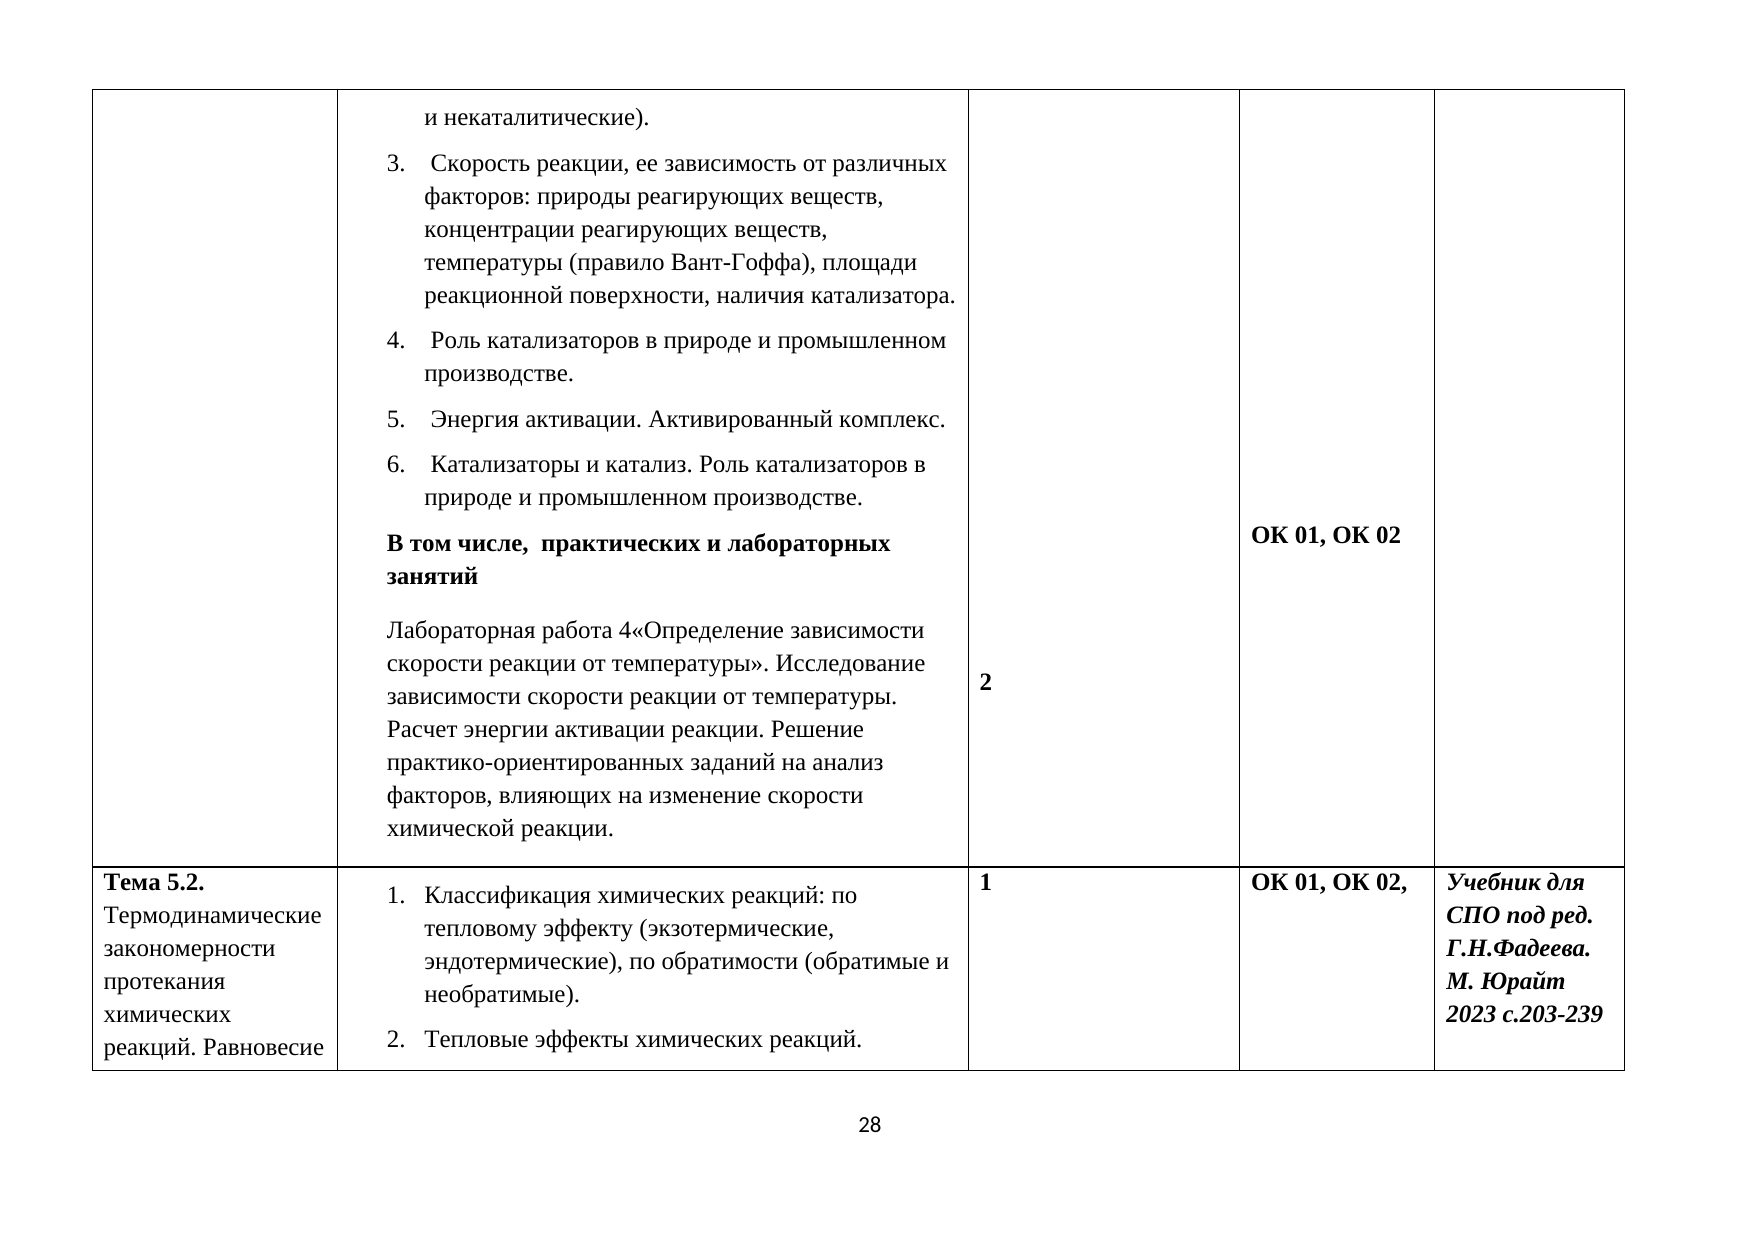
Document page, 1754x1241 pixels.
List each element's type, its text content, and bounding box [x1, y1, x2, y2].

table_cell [338, 868, 968, 1070]
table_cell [1240, 90, 1434, 866]
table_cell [93, 90, 337, 866]
table_cell 1 [969, 868, 1239, 1070]
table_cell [1435, 868, 1624, 1070]
table_cell ОК 01, ОК 02, [1240, 868, 1434, 1070]
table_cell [93, 868, 337, 1070]
table_cell 2 2 [969, 90, 1239, 866]
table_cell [338, 90, 968, 866]
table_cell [1435, 90, 1624, 866]
